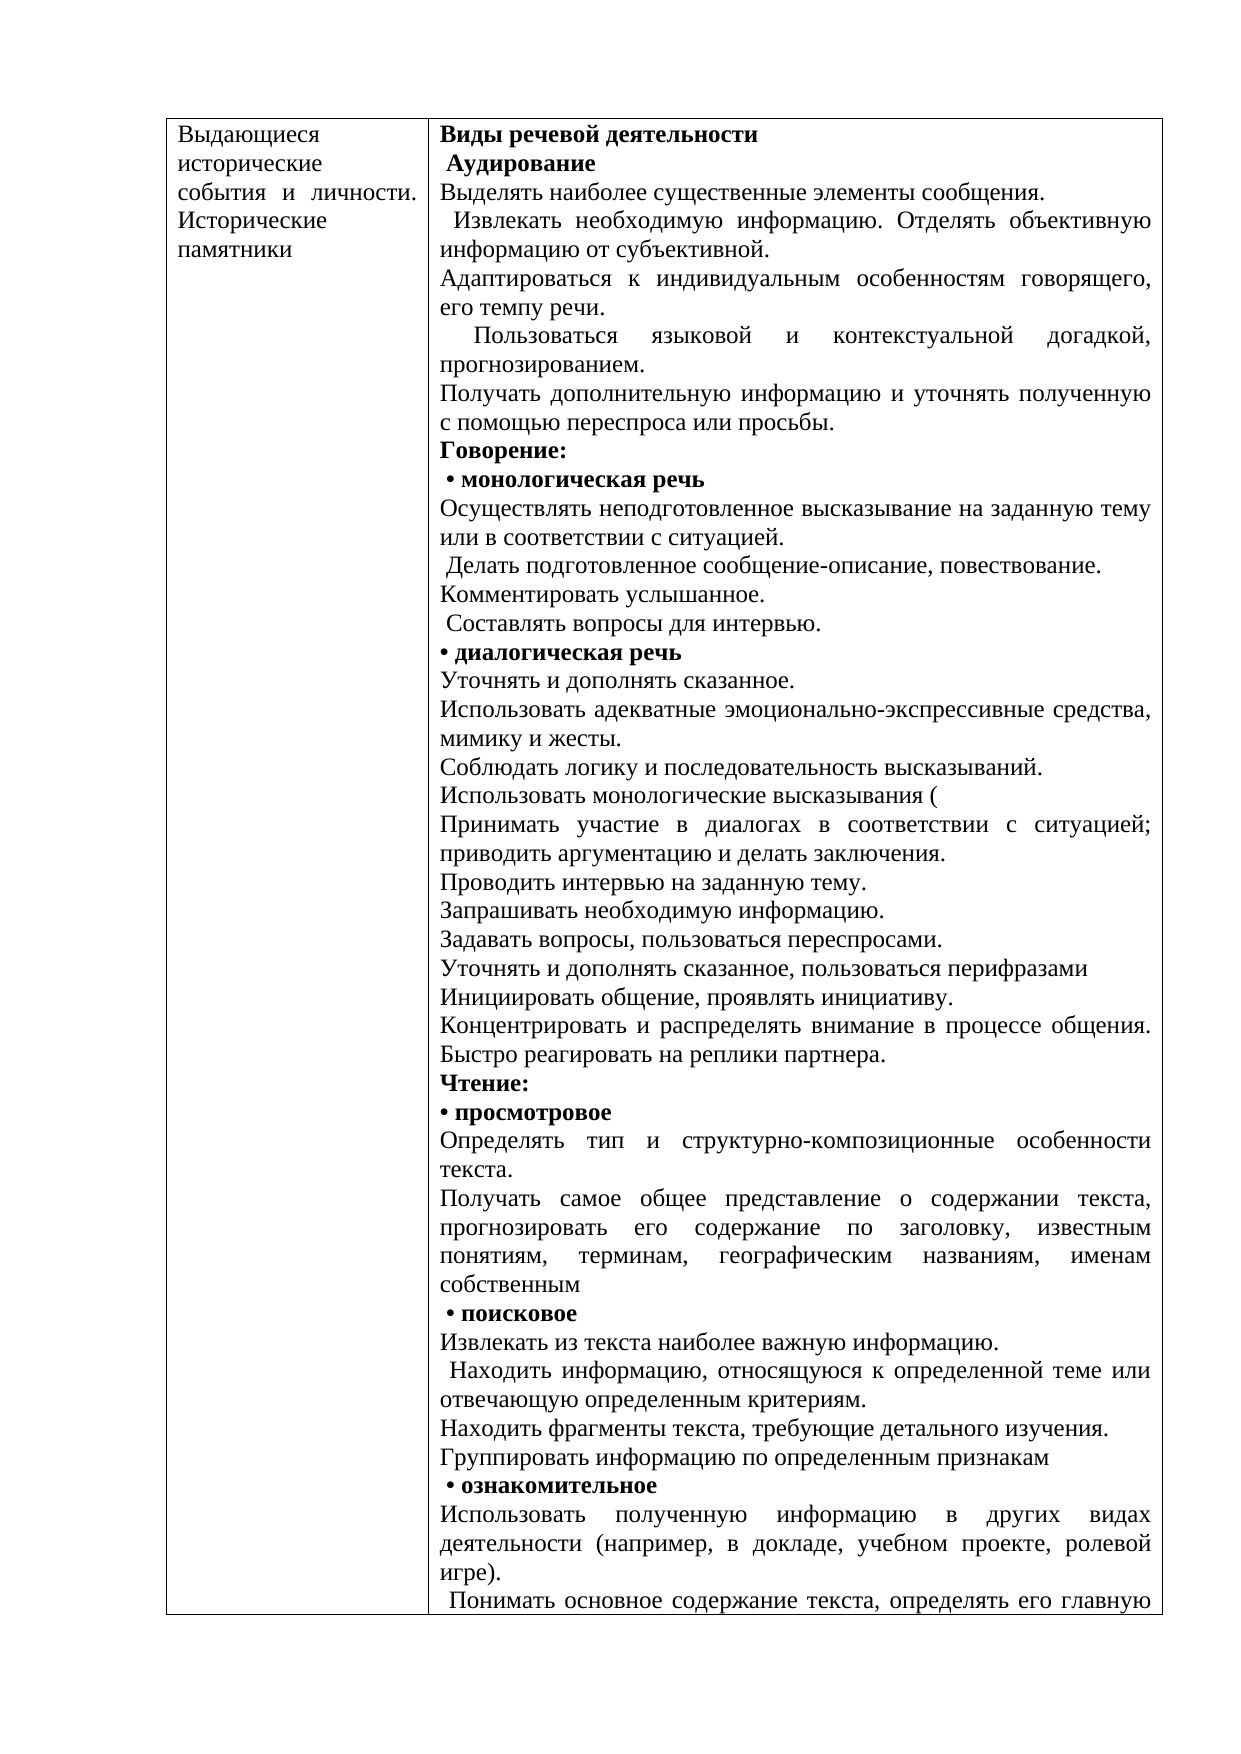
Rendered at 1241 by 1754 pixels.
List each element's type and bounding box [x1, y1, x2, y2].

table_cell [167, 119, 428, 1614]
table_cell [429, 119, 1162, 1614]
